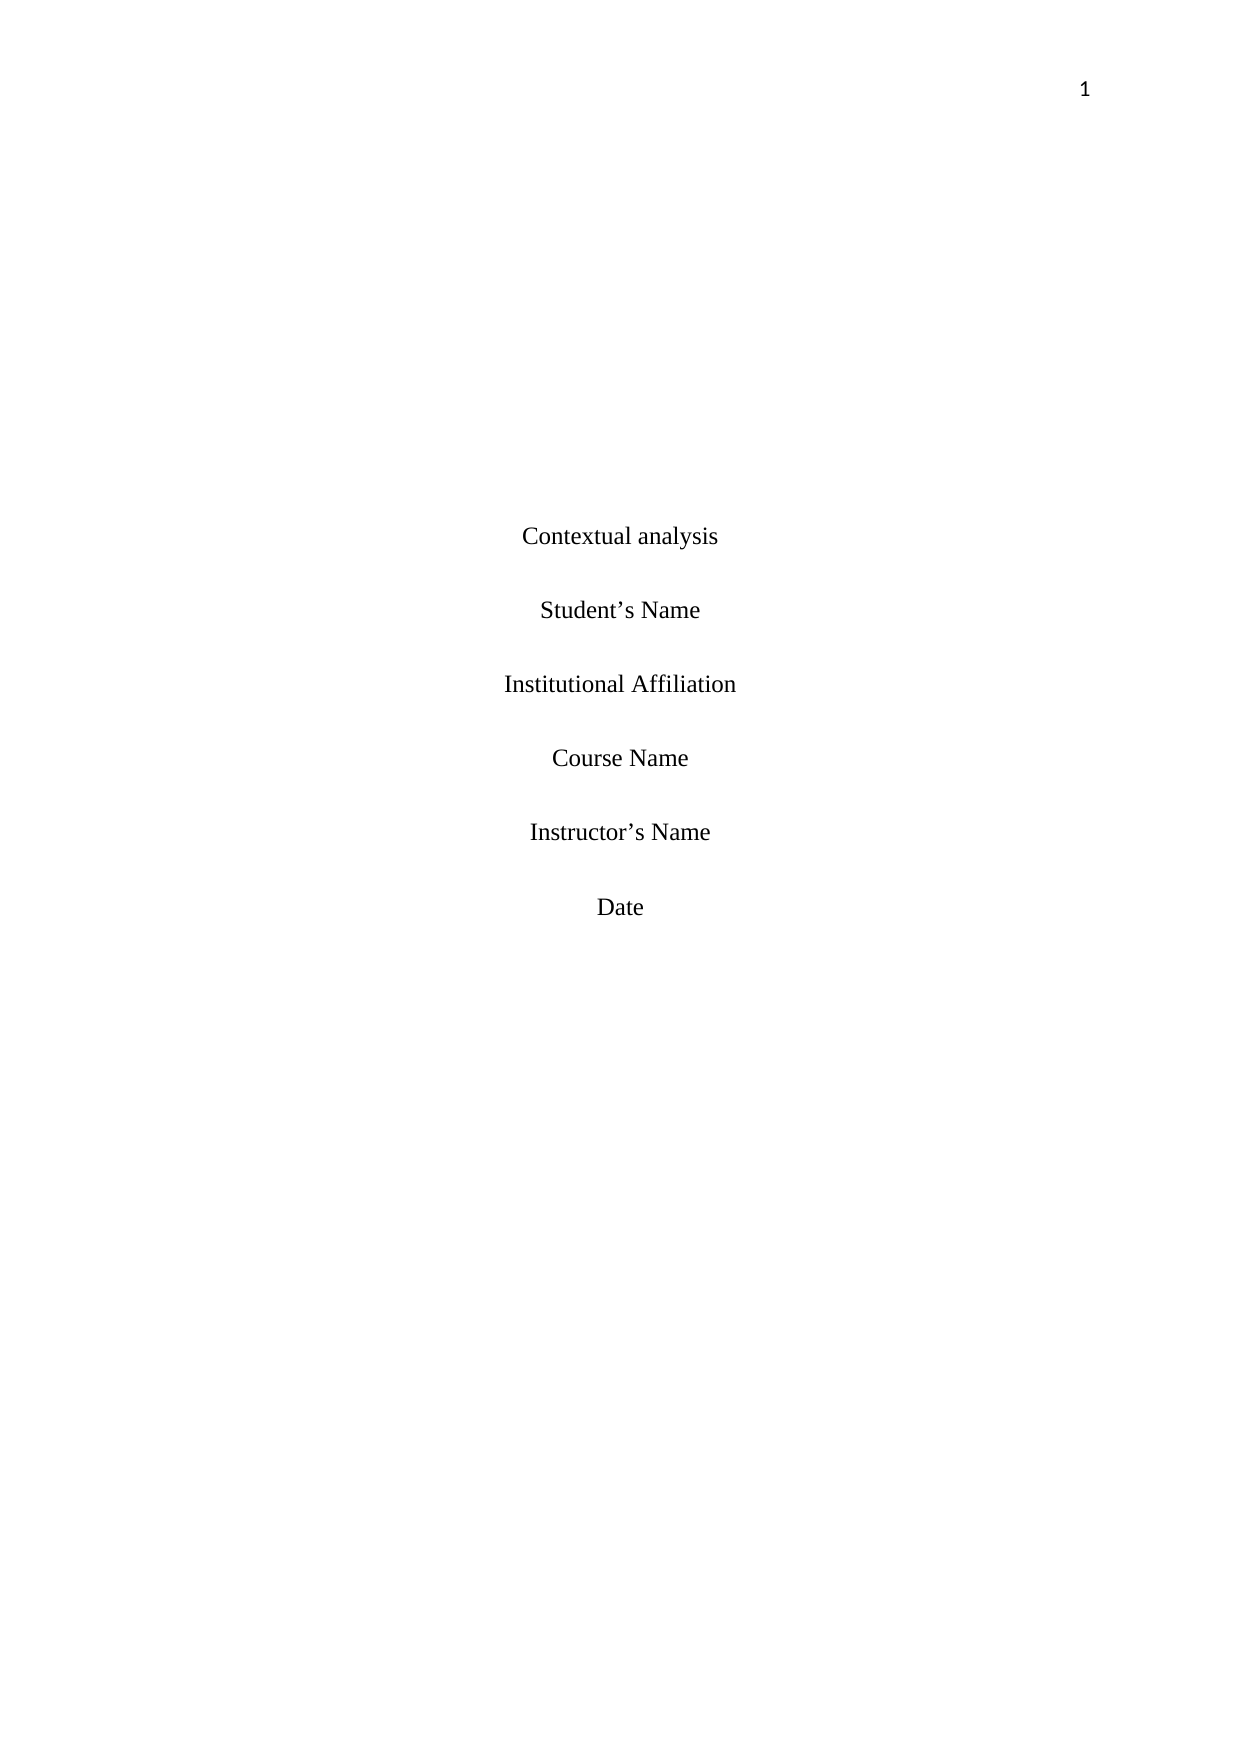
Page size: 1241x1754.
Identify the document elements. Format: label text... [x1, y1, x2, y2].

text Institutional Affiliation [150, 669, 1090, 698]
text Course Name [150, 743, 1090, 772]
text Student’s Name [150, 595, 1090, 624]
text Date [150, 892, 1090, 920]
text Instructor’s Name [150, 817, 1090, 846]
text Contextual analysis [150, 521, 1090, 549]
